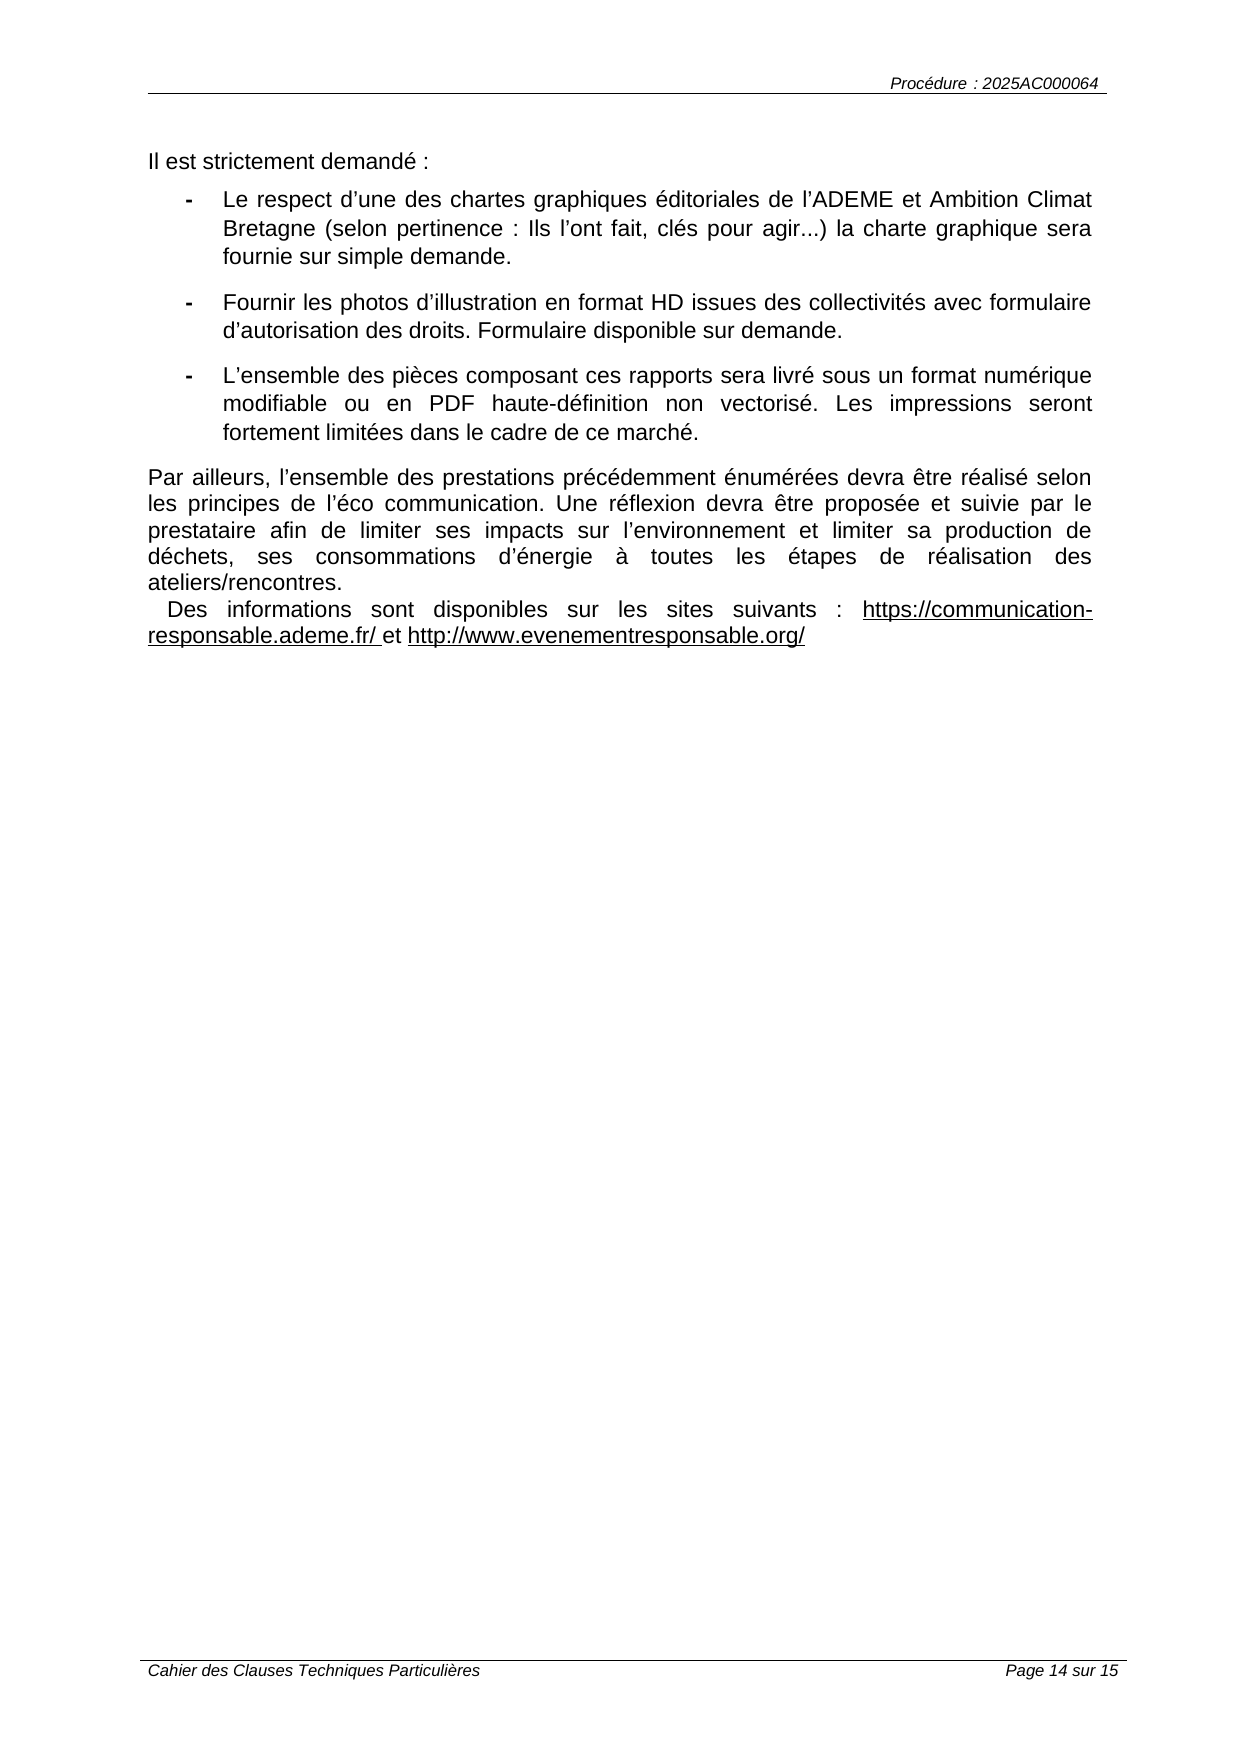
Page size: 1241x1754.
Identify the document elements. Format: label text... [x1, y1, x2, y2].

list Le respect d’une des chartes graphiques éditoriales de l’ADEME et Ambition Climat Bretagne (selon pertinence : Ils l’ont fait, clés pour agir...) la charte graphique sera fournie sur simple demande. [185, 186, 1093, 270]
list Fournir les photos d’illustration en format HD issues des collectivités avec formulaire d’autorisation des droits. Formulaire disponible sur demande. [185, 288, 1093, 343]
text Il est strictement demandé : [148, 148, 1093, 174]
text Des informations sont disponibles sur les sites suivants : https://communication-responsable.ademe.fr/ et http://www.evenementresponsable.org/ [148, 596, 1093, 648]
list L’ensemble des pièces composant ces rapports sera livré sous un format numérique modifiable ou en PDF haute-définition non vectorisé. Les impressions seront fortement limitées dans le cadre de ce marché. [185, 362, 1093, 445]
text Par ailleurs, l’ensemble des prestations précédemment énumérées devra être réalisé selon les principes de l’éco communication. Une réflexion devra être proposée et suivie par le prestataire afin de limiter ses impacts sur l’environnement et limiter sa production de déchets, ses consommations d’énergie à toutes les étapes de réalisation des ateliers/rencontres. [148, 464, 1093, 596]
